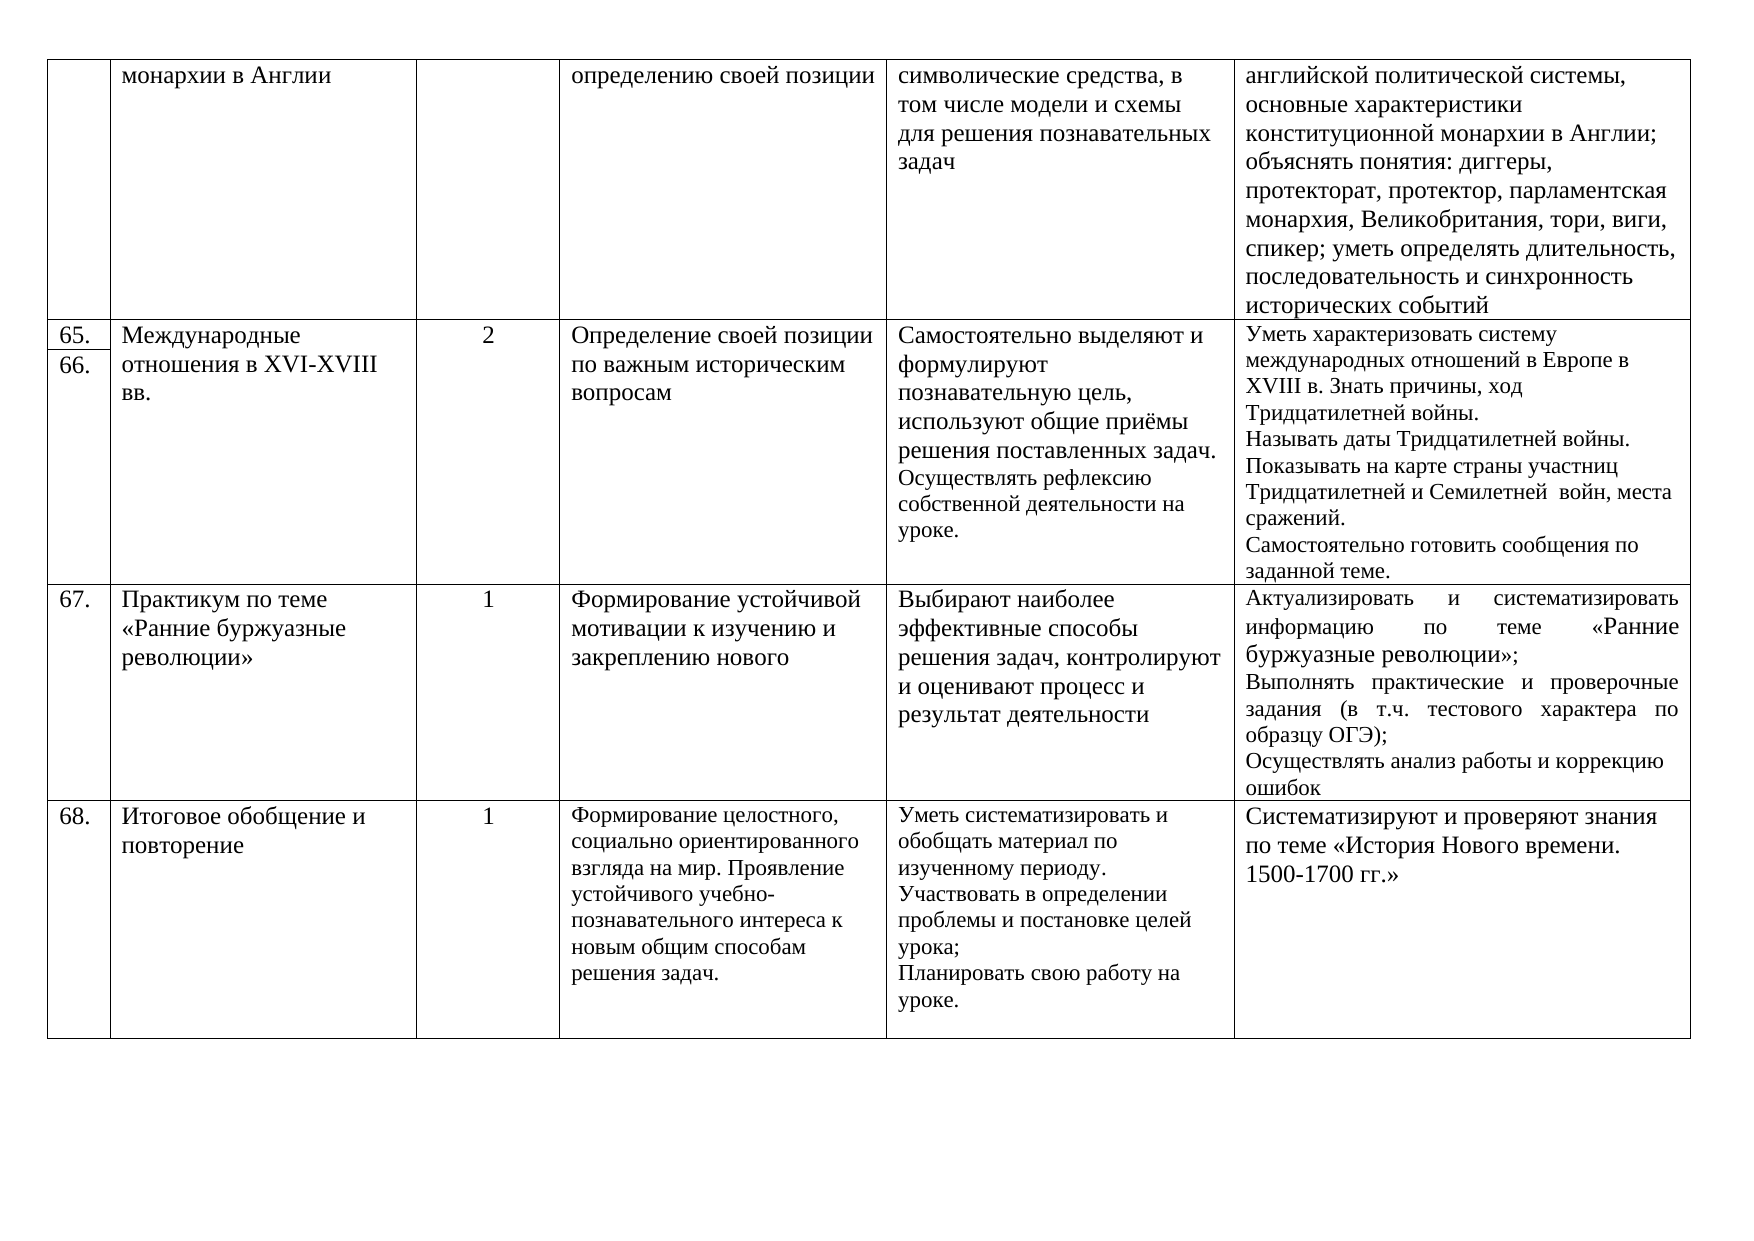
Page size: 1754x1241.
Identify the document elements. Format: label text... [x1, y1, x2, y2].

table_cell [48, 801, 110, 1038]
table_cell Выбирают наиболее эффективные способы решения задач, контролируют и оценивают процесс и результат деятельности [887, 585, 1234, 800]
table_cell Актуализировать и систематизировать информацию по теме «Ранние буржуазные революции»; Выполнять практические и проверочные задания (в т.ч. тестового характера по образцу ОГЭ); Осуществлять анализ работы и коррекцию ошибок [1235, 585, 1690, 800]
table_cell [48, 350, 110, 583]
table_cell [48, 585, 110, 800]
table_cell Определение своей позиции по важным историческим вопросам [560, 320, 886, 583]
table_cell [560, 60, 886, 319]
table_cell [1235, 60, 1690, 319]
table_cell 1 [417, 801, 559, 1038]
table_cell Формирование целостного, социально ориентированного взгляда на мир. Проявление устойчивого учебно- познавательного интереса к новым общим способам решения задач. [560, 801, 886, 1038]
table_cell Самостоятельно выделяют и формулируют познавательную цель, используют общие приёмы решения поставленных задач. Осуществлять рефлексию собственной деятельности на уроке. [887, 320, 1234, 583]
table_cell Систематизируют и проверяют знания по теме «История Нового времени. 1500-1700 гг.» [1235, 801, 1690, 1038]
table_cell [48, 320, 110, 349]
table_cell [887, 60, 1234, 319]
table_cell Формирование устойчивой мотивации к изучению и закреплению нового [560, 585, 886, 800]
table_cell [111, 60, 416, 319]
table_cell 1 [417, 585, 559, 800]
table_cell 1 [417, 60, 559, 319]
table_cell Практикум по теме «Ранние буржуазные революции» [111, 585, 416, 800]
table_cell Международные отношения в XVI-XVIII вв. [111, 320, 416, 583]
table_cell Уметь систематизировать и обобщать материал по изученному периоду. Участвовать в определении проблемы и постановке целей урока; Планировать свою работу на уроке. [887, 801, 1234, 1038]
table_cell 2 [417, 320, 559, 583]
table_cell Итоговое обобщение и повторение [111, 801, 416, 1038]
table_cell Уметь характеризовать систему международных отношений в Европе в XVIII в. Знать причины, ход Тридцатилетней войны. Называть даты Тридцатилетней войны. Показывать на карте страны участниц Тридцатилетней и Семилетней войн, места сражений. Самостоятельно готовить сообщения по заданной теме. [1235, 320, 1690, 583]
table_cell [48, 60, 110, 319]
